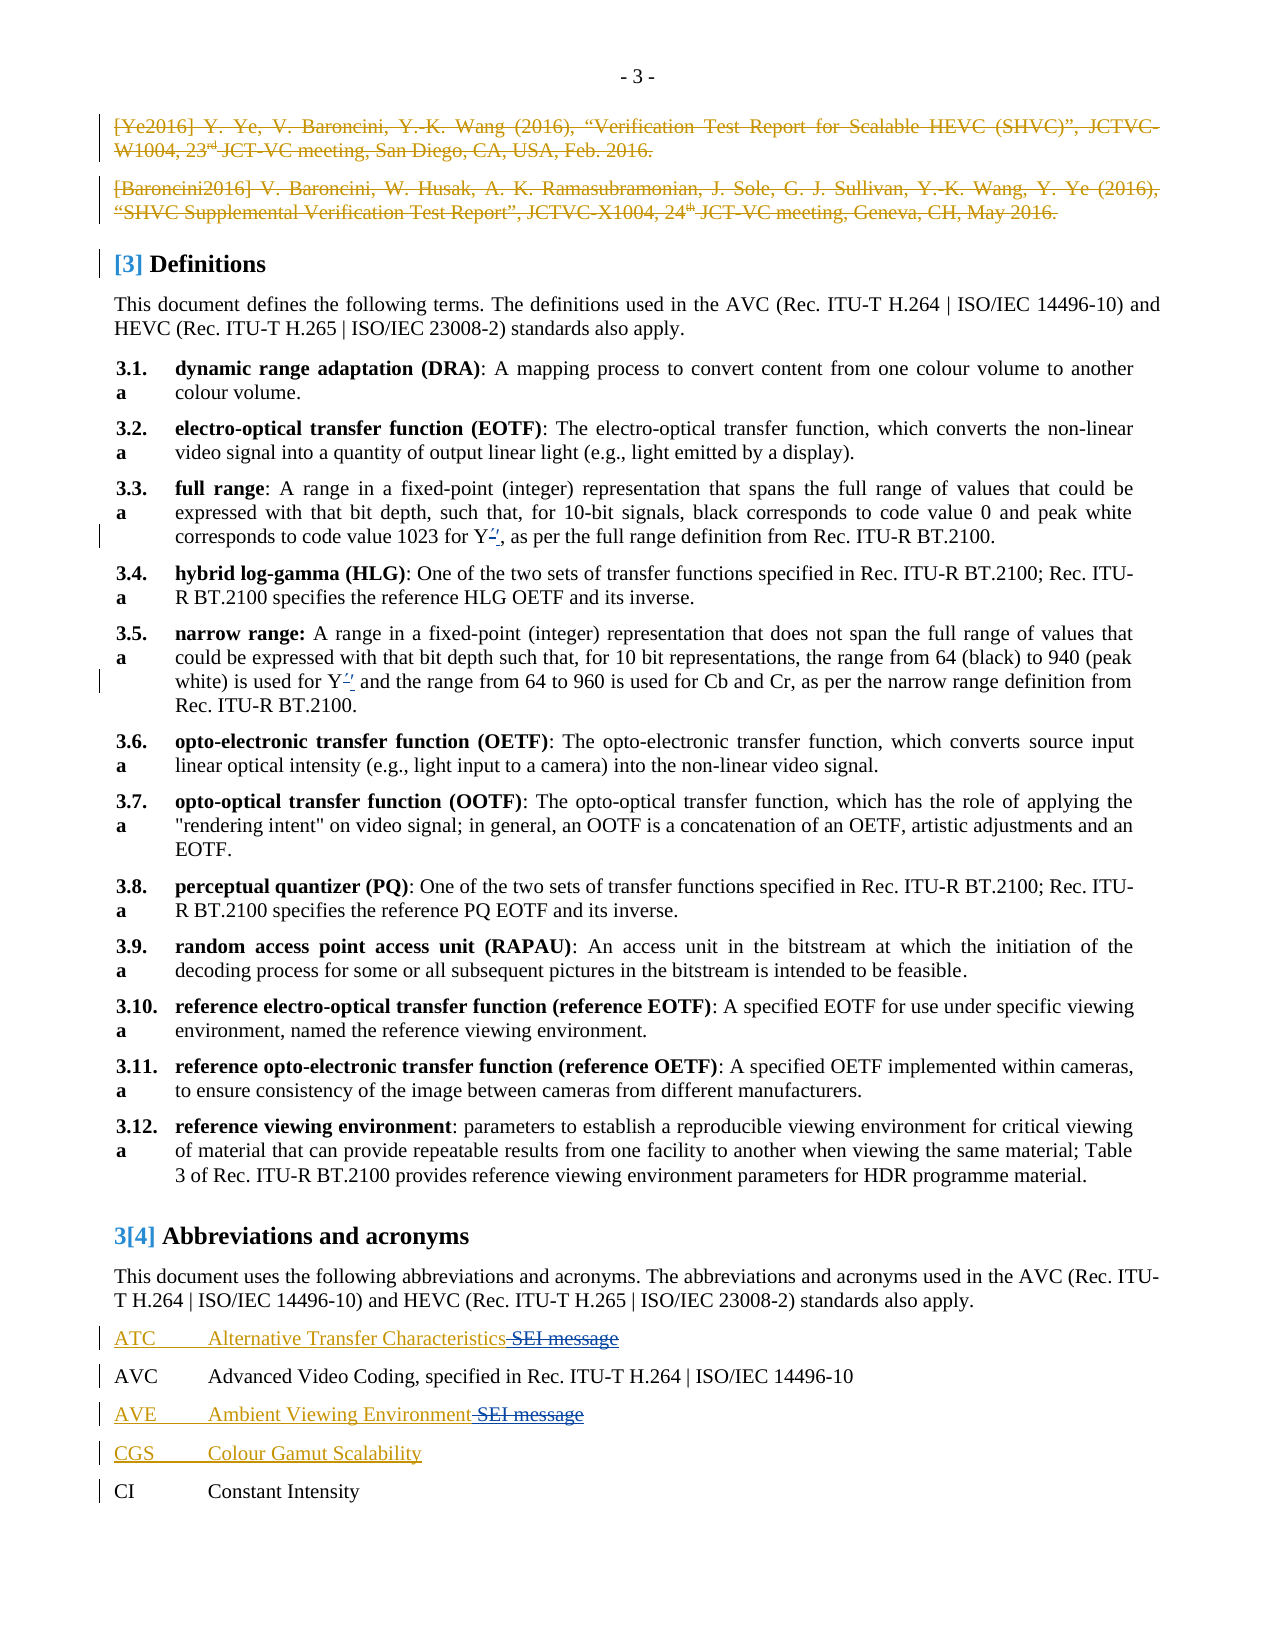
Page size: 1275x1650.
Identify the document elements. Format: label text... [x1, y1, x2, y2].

table_cell reference viewing environment: parameters to establish a reproducible viewing environment for critical viewing of material that can provide repeatable results from one facility to another when viewing the same material; Table 3 of Rec. ITU-R BT.2100 provides reference viewing environment parameters for HDR programme material. [164, 1111, 1145, 1196]
table_cell electro-optical transfer function (EOTF): The electro-optical transfer function, which converts the non-linear video signal into a quantity of output linear light (e.g., light emitted by a display). [164, 413, 1145, 473]
subtitle Definitions [114, 249, 1161, 278]
table_cell full range: A range in a fixed-point (integer) representation that spans the full range of values that could be expressed with that bit depth, such that, for 10-bit signals, black corresponds to code value 0 and peak white corresponds to code value 1023 for Y, as per the full range definition from Rec. ITU-R BT.2100. [164, 473, 1145, 558]
table_cell a [105, 413, 163, 473]
table_cell a [105, 786, 163, 871]
table_cell narrow range: A range in a fixed-point (integer) representation that does not span the full range of values that could be expressed with that bit depth such that, for 10 bit representations, the range from 64 (black) to 940 (peak white) is used for Y and the range from 64 to 960 is used for Cb and Cr, as per the narrow range definition from Rec. ITU-R BT.2100. [164, 618, 1145, 726]
text CI Constant Intensity [114, 1479, 1161, 1503]
table_header a [105, 353, 163, 413]
text AVC Advanced Video Coding, specified in Rec. ITU-T H.264 | ISO/IEC 14496-10 [114, 1364, 1161, 1388]
text This document defines the following terms. The definitions used in the AVC (Rec. ITU-T H.264 | ISO/IEC 14496-10) and HEVC (Rec. ITU-T H.265 | ISO/IEC 23008-2) standards also apply. [114, 292, 1161, 340]
table_cell reference electro-optical transfer function (reference EOTF): A specified EOTF for use under specific viewing environment, named the reference viewing environment. [164, 991, 1145, 1051]
table_cell a [105, 991, 163, 1051]
table_cell opto-electronic transfer function (OETF): The opto-electronic transfer function, which converts source input linear optical intensity (e.g., light input to a camera) into the non-linear video signal. [164, 726, 1145, 786]
table_cell reference opto-electronic transfer function (reference OETF): A specified OETF implemented within cameras, to ensure consistency of the image between cameras from different manufacturers. [164, 1051, 1145, 1111]
table_cell hybrid log-gamma (HLG): One of the two sets of transfer functions specified in Rec. ITU-R BT.2100; Rec. ITU-R BT.2100 specifies the reference HLG OETF and its inverse. [164, 558, 1145, 618]
table_cell random access point access unit (RAPAU): An access unit in the bitstream at which the initiation of the decoding process for some or all subsequent pictures in the bitstream is intended to be feasible. [164, 931, 1145, 991]
table_cell perceptual quantizer (PQ): One of the two sets of transfer functions specified in Rec. ITU-R BT.2100; Rec. ITU-R BT.2100 specifies the reference PQ EOTF and its inverse. [164, 871, 1145, 931]
table_cell a [105, 618, 163, 726]
table_cell a [105, 1111, 163, 1196]
table_cell a [105, 871, 163, 931]
table_cell a [105, 473, 163, 558]
table_cell a [105, 931, 163, 991]
table_cell a [105, 1051, 163, 1111]
table_header dynamic range adaptation (DRA): A mapping process to convert content from one colour volume to another colour volume. [164, 353, 1145, 413]
table_cell a [105, 558, 163, 618]
table_cell opto-optical transfer function (OOTF): The opto-optical transfer function, which has the role of applying the "rendering intent" on video signal; in general, an OOTF is a concatenation of an OETF, artistic adjustments and an EOTF. [164, 786, 1145, 871]
text This document uses the following abbreviations and acronyms. The abbreviations and acronyms used in the AVC (Rec. ITU-T H.264 | ISO/IEC 14496-10) and HEVC (Rec. ITU-T H.265 | ISO/IEC 23008-2) standards also apply. [114, 1264, 1161, 1312]
table_cell a [105, 726, 163, 786]
subtitle Abbreviations and acronyms [114, 1221, 1161, 1249]
